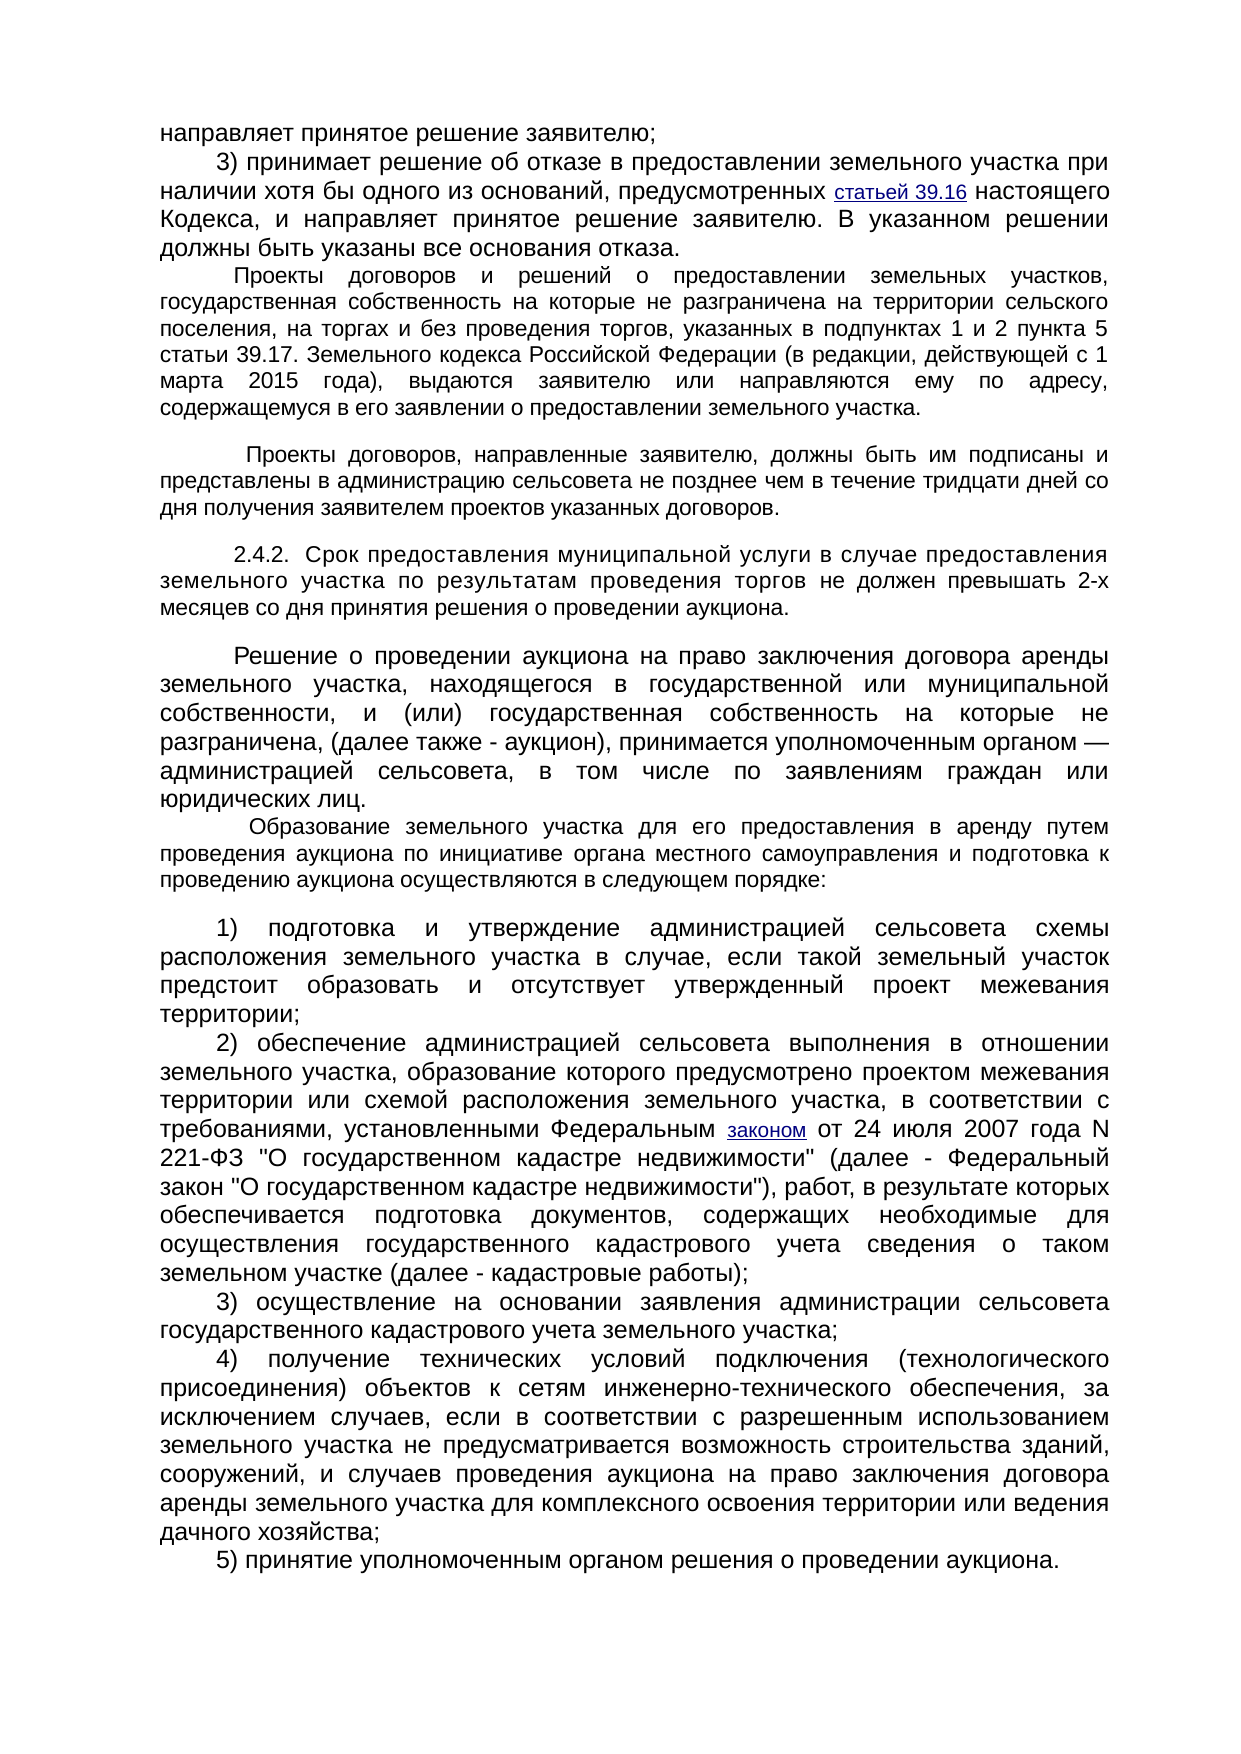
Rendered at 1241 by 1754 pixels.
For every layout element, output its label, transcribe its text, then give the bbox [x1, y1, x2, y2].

text Проекты договоров и решений о предоставлении земельных участков, государственная собственность на которые не разграничена на территории сельского поселения, на торгах и без проведения торгов, указанных в подпунктах 1 и 2 пункта 5 статьи 39.17. Земельного кодекса Российской Федерации (в редакции, действующей с 1 марта 2015 года), выдаются заявителю или направляются ему по адресу, содержащемуся в его заявлении о предоставлении земельного участка. [159, 262, 1109, 420]
list 2) обеспечение администрацией сельсовета выполнения в отношении земельного участка, образование которого предусмотрено проектом межевания территории или схемой расположения земельного участка, в соответствии с требованиями, установленными Федеральным законом от 24 июля 2007 года N 221-ФЗ "О государственном кадастре недвижимости" (далее - Федеральный закон "О государственном кадастре недвижимости"), работ, в результате которых обеспечивается подготовка документов, содержащих необходимые для осуществления государственного кадастрового учета сведения о таком земельном участке (далее - кадастровые работы); [159, 1028, 1110, 1287]
list 3) осуществление на основании заявления администрации сельсовета государственного кадастрового учета земельного участка; [159, 1287, 1110, 1344]
list 3) принимает решение об отказе в предоставлении земельного участка при наличии хотя бы одного из оснований, предусмотренных статьей 39.16 настоящего Кодекса, и направляет принятое решение заявителю. В указанном решении должны быть указаны все основания отказа. [159, 147, 1110, 262]
list Решение о проведении аукциона на право заключения договора аренды земельного участка, находящегося в государственной или муниципальной собственности, и (или) государственная собственность на которые не разграничена, (далее также - аукцион), принимается уполномоченным органом — администрацией сельсовета, в том числе по заявлениям граждан или юридических лиц. [159, 641, 1109, 813]
text Образование земельного участка для его предоставления в аренду путем проведения аукциона по инициативе органа местного самоуправления и подготовка к проведению аукциона осуществляются в следующем порядке: [159, 813, 1109, 892]
list 1) подготовка и утверждение администрацией сельсовета схемы расположения земельного участка в случае, если такой земельный участок предстоит образовать и отсутствует утвержденный проект межевания территории; [159, 913, 1110, 1028]
text 2.4.2. Срок предоставления муниципальной услуги в случае предоставления земельного участка по результатам проведения торгов не должен превышать 2-х месяцев со дня принятия решения о проведении аукциона. [159, 541, 1109, 620]
text Проекты договоров, направленные заявителю, должны быть им подписаны и представлены в администрацию сельсовета не позднее чем в течение тридцати дней со дня получения заявителем проектов указанных договоров. [159, 441, 1109, 520]
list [159, 118, 1110, 147]
list 4) получение технических условий подключения (технологического присоединения) объектов к сетям инженерно-технического обеспечения, за исключением случаев, если в соответствии с разрешенным использованием земельного участка не предусматривается возможность строительства зданий, сооружений, и случаев проведения аукциона на право заключения договора аренды земельного участка для комплексного освоения территории или ведения дачного хозяйства; [159, 1344, 1110, 1546]
list 5) принятие уполномоченным органом решения о проведении аукциона. [159, 1546, 1110, 1574]
